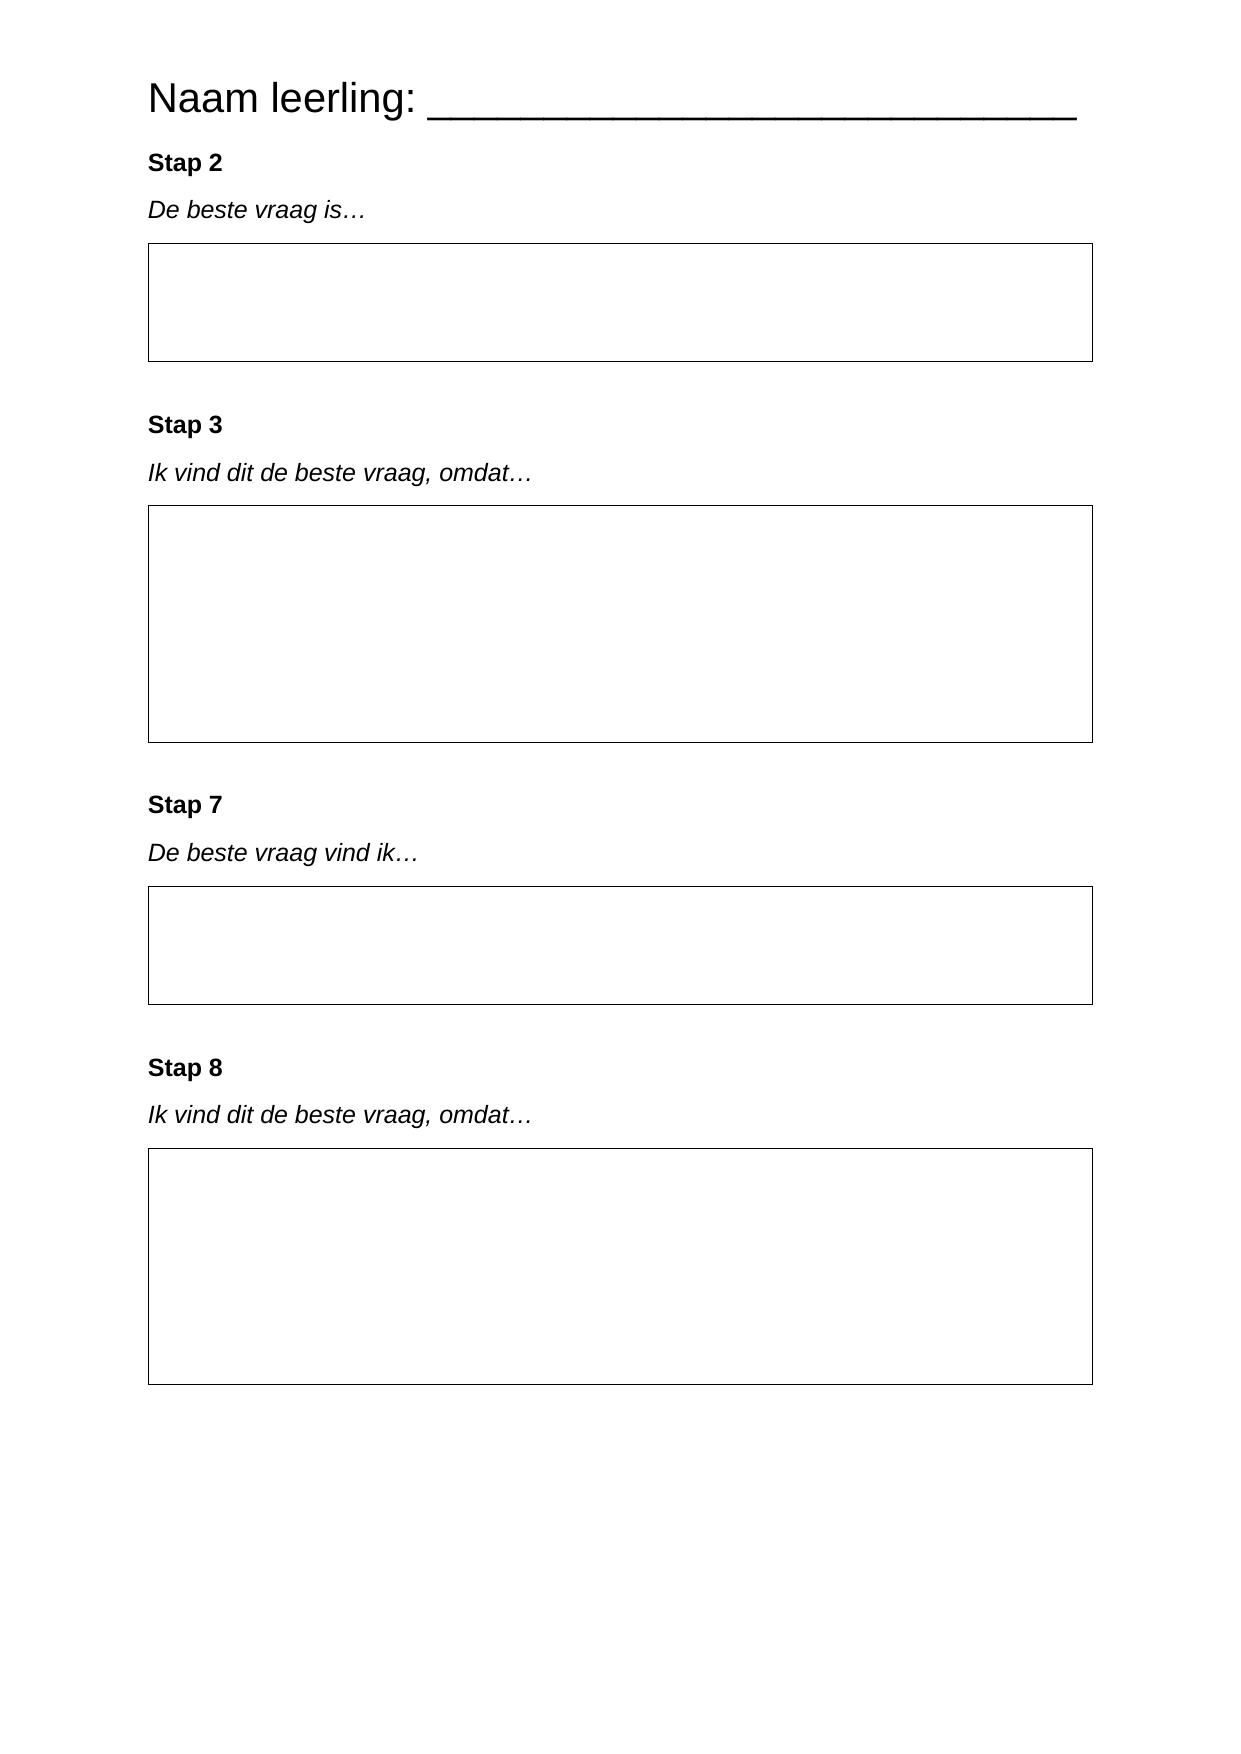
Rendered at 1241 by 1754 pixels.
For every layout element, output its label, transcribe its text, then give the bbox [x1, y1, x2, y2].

table_header [149, 1149, 1092, 1384]
text De beste vraag vind ik… [148, 838, 1093, 867]
text Stap 7 [148, 790, 1093, 819]
text Ik vind dit de beste vraag, omdat… [148, 458, 1093, 486]
text De beste vraag is… [148, 195, 1093, 224]
text Stap 3 [148, 410, 1093, 439]
text Stap 2 [148, 148, 1093, 176]
text Ik vind dit de beste vraag, omdat… [148, 1100, 1093, 1129]
table_header [149, 244, 1092, 361]
text Stap 8 [148, 1053, 1093, 1081]
table_header [149, 887, 1092, 1004]
table_header [149, 506, 1092, 742]
